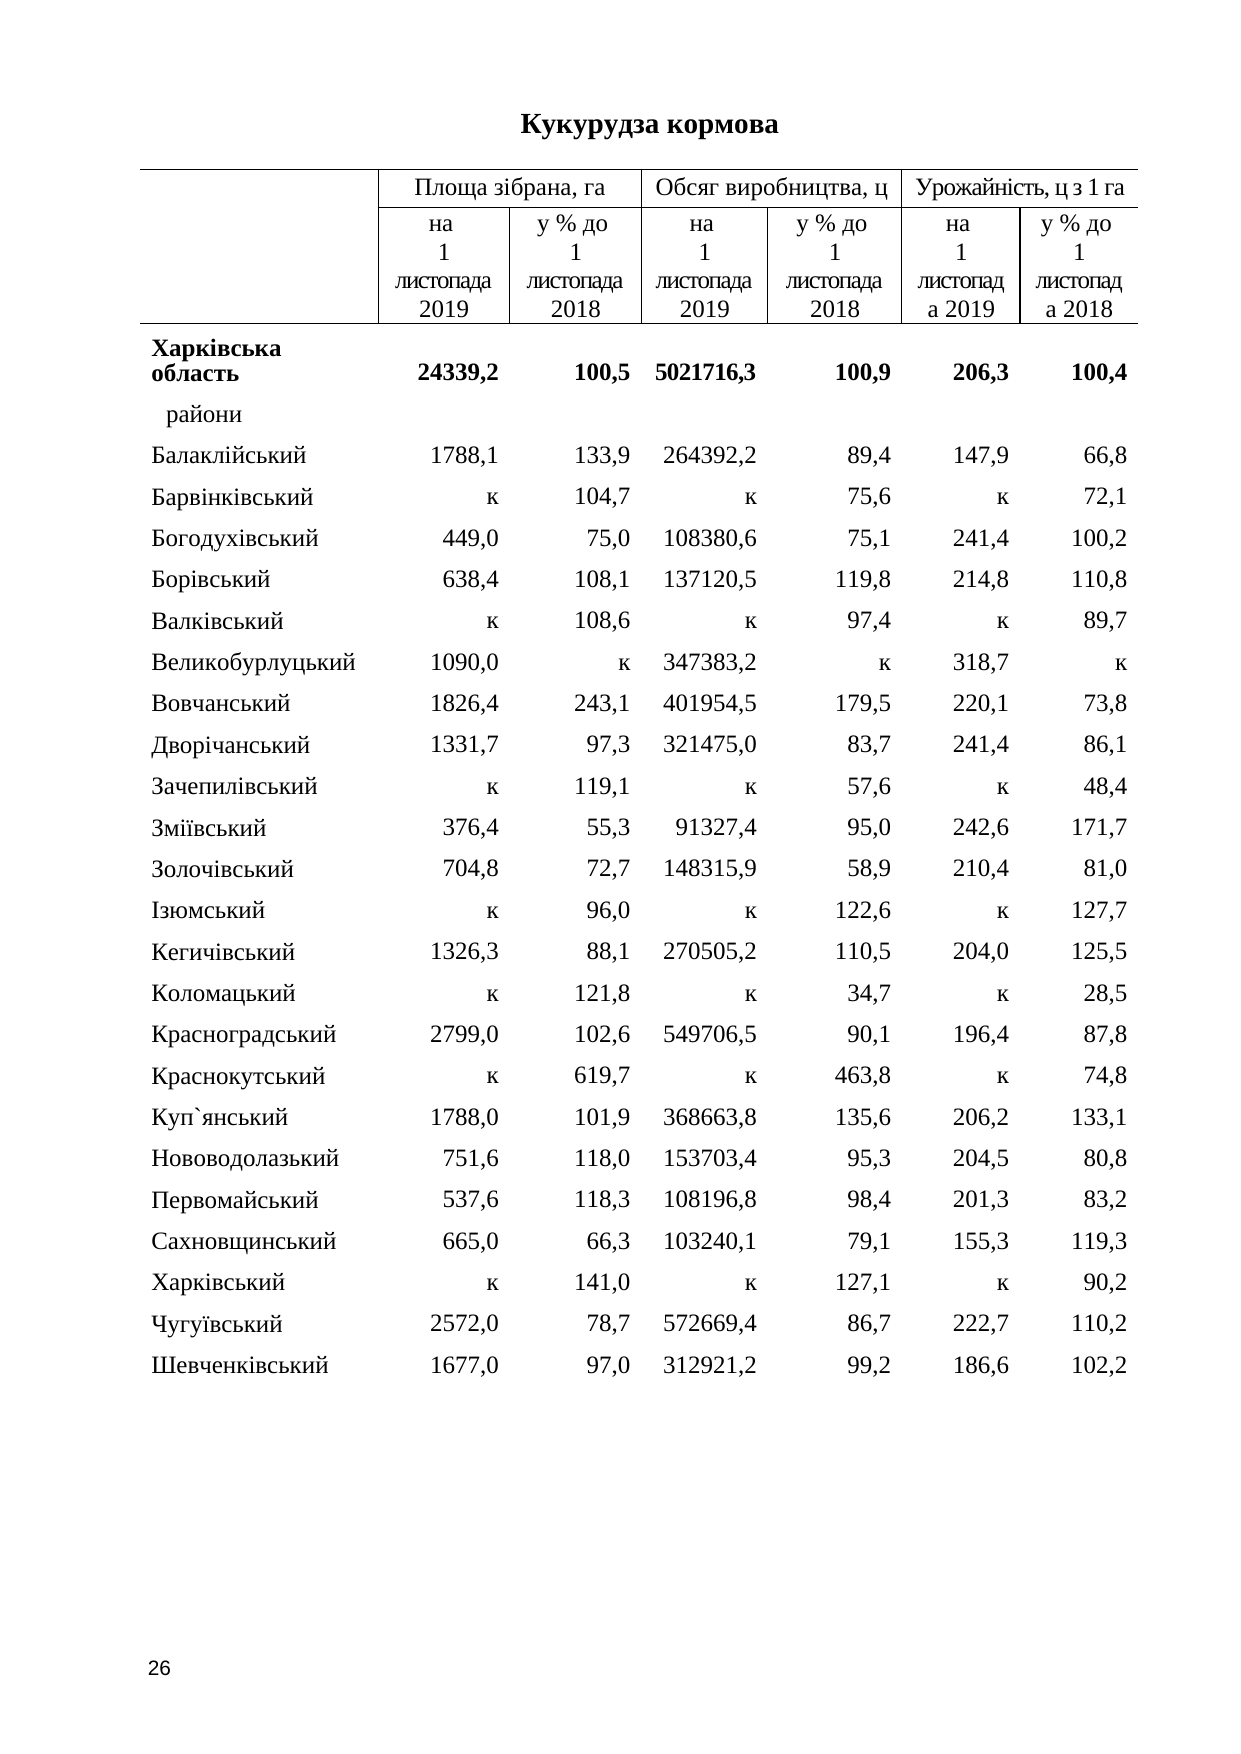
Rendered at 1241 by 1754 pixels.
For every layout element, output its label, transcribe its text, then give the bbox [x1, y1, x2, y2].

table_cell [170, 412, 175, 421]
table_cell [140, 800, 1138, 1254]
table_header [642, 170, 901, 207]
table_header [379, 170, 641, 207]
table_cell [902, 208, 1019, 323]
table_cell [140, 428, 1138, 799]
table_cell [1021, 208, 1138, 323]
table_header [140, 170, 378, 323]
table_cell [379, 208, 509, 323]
text Кукурудза кормова [148, 106, 1152, 140]
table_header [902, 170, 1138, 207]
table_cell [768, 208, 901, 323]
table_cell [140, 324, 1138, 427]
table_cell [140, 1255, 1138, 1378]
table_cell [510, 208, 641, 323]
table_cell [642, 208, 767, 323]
